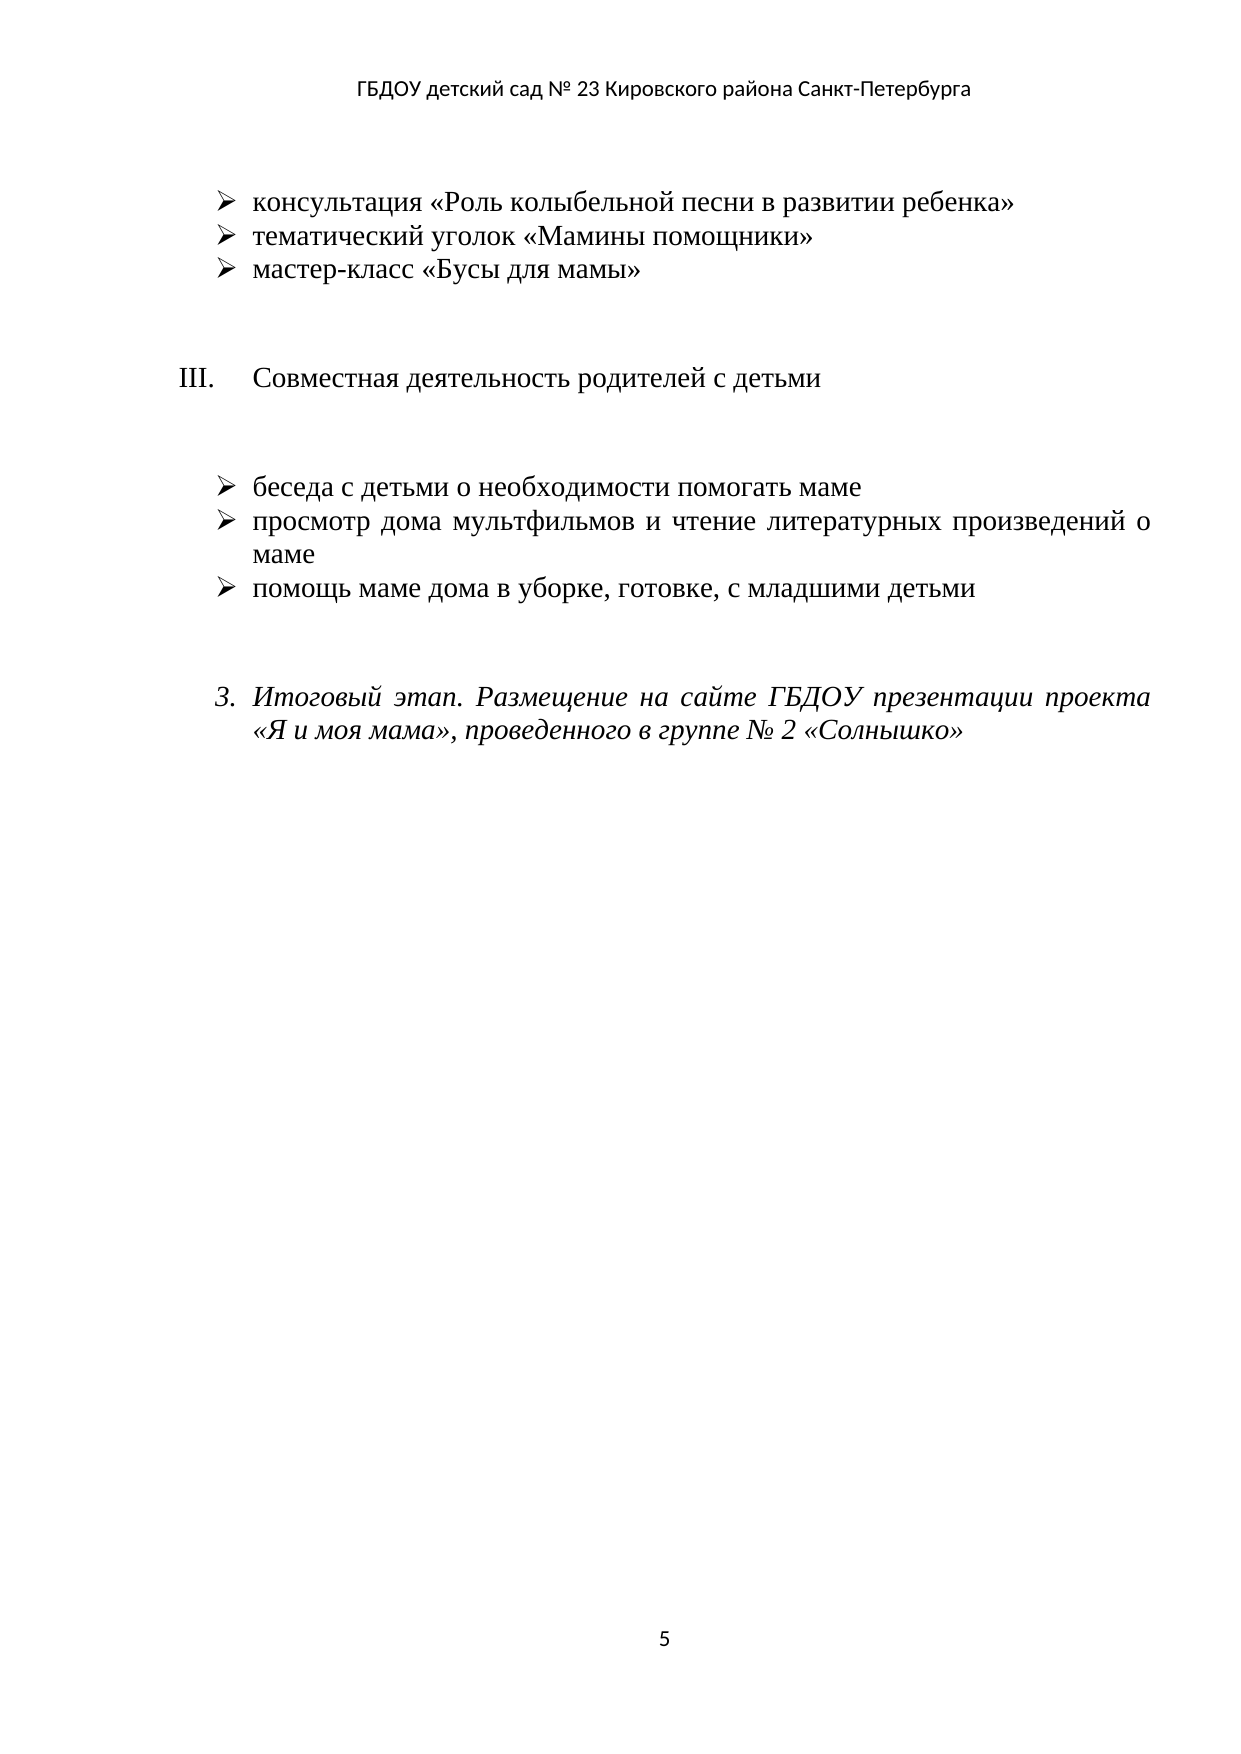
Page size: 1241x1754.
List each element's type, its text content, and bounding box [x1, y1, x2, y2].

list Итоговый этап. Размещение на сайте ГБДОУ презентации проекта «Я и моя мама», проведенного в группе № 2 «Солнышко» [215, 679, 1152, 746]
list консультация «Роль колыбельной песни в развитии ребенка» [215, 184, 1152, 218]
list просмотр дома мультфильмов и чтение литературных произведений о маме [215, 503, 1152, 570]
list помощь маме дома в уборке, готовке, с младшими детьми [215, 570, 1152, 603]
list беседа с детьми о необходимости помогать маме [215, 469, 1152, 503]
list мастер-класс «Бусы для мамы» [215, 251, 1152, 285]
list Совместная деятельность родителей с детьми [215, 360, 1152, 394]
list тематический уголок «Мамины помощники» [215, 218, 1152, 251]
